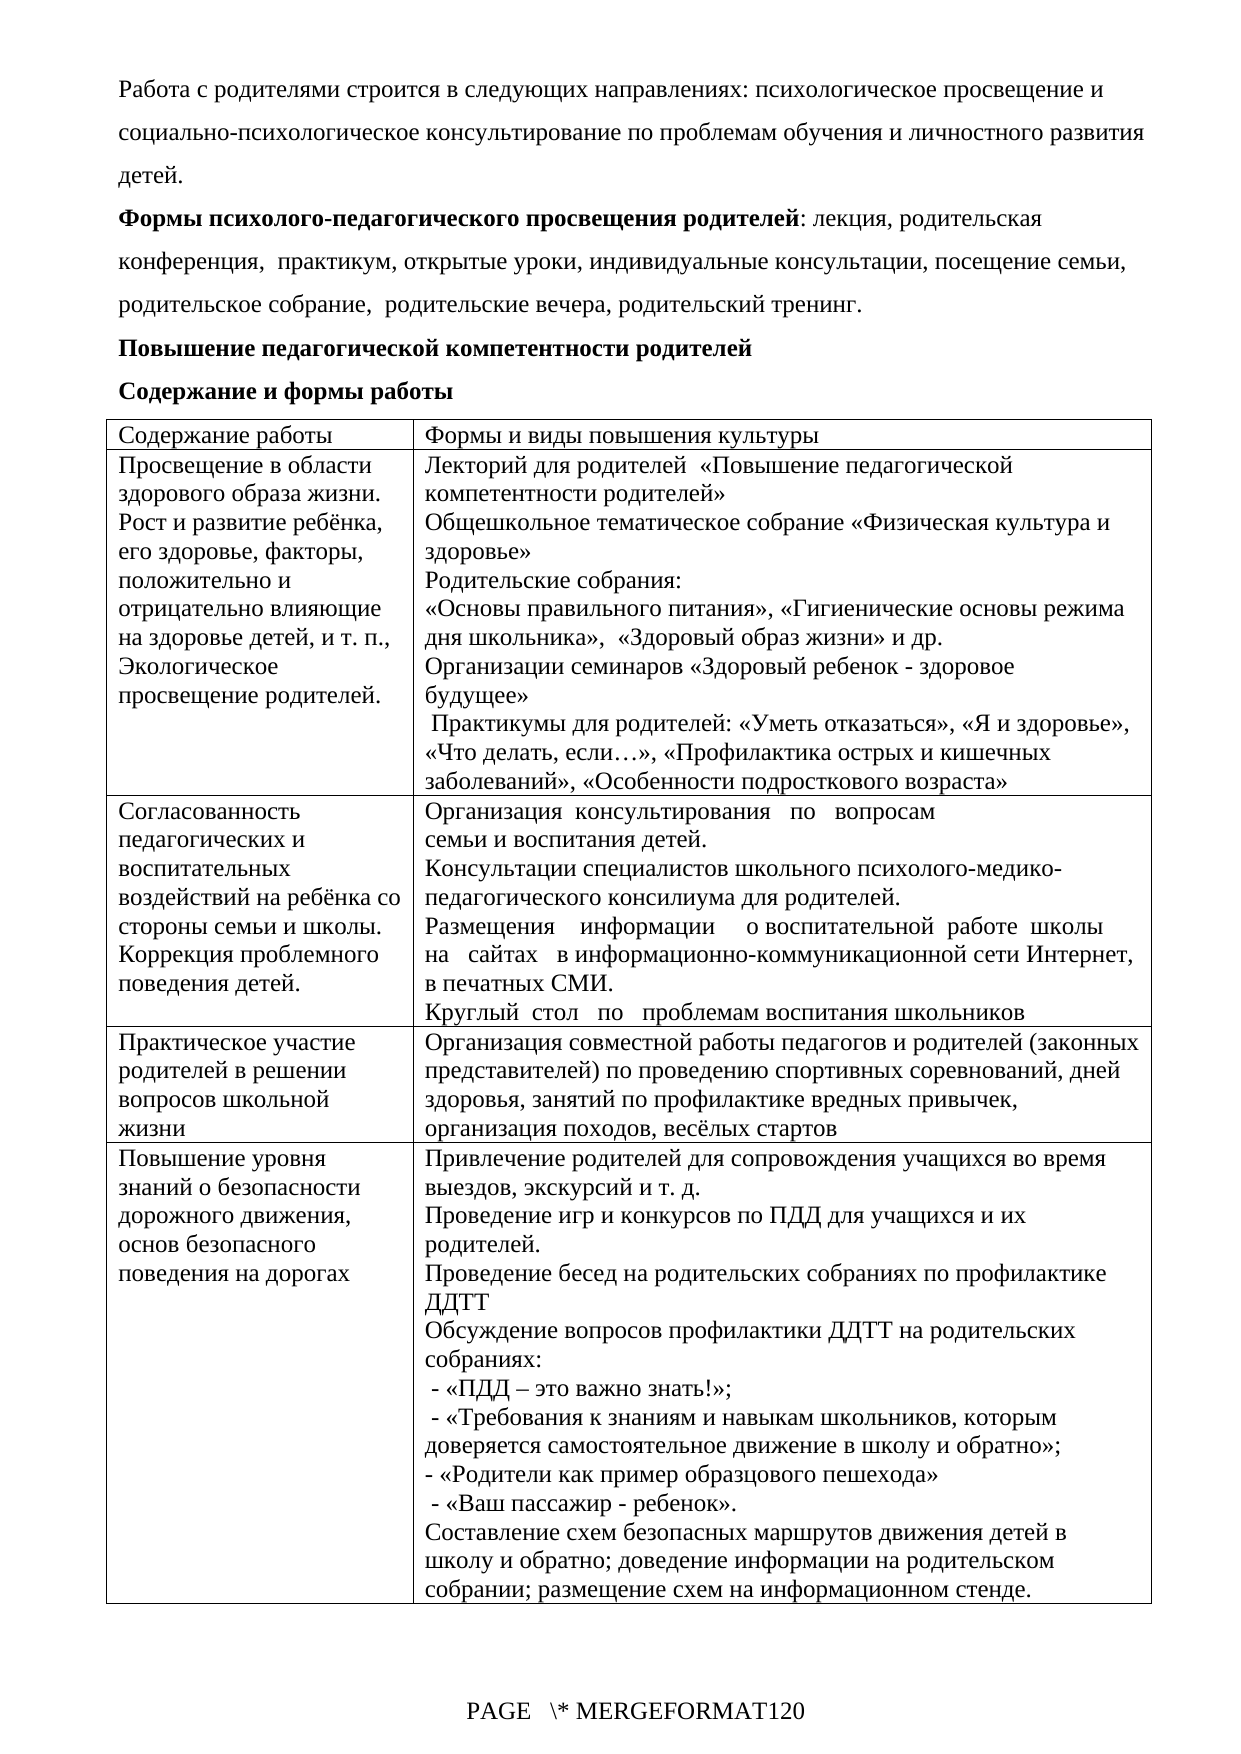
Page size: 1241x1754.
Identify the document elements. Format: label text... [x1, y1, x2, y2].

table_cell Согласованность педагогических и воспитательных воздействий на ребёнка со стороны семьи и школы. Коррекция проблемного поведения детей. [107, 796, 413, 1026]
table_cell Организация совместной работы педагогов и родителей (законных представителей) по проведению спортивных соревнований, дней здоровья, занятий по профилактике вредных привычек, организация походов, весёлых стартов [414, 1027, 1151, 1142]
text Формы психолого-педагогического просвещения родителей: лекция, родительская конференция, практикум, открытые уроки, индивидуальные консультации, посещение семьи, родительское собрание, родительские вечера, родительский тренинг. [118, 203, 1153, 318]
table_header Формы и виды повышения культуры [414, 420, 1151, 449]
table_cell Просвещение в области здорового образа жизни. Рост и развитие ребёнка, его здоровье, факторы, положительно и отрицательно влияющие на здоровье детей, и т. п., Экологическое просвещение родителей. [107, 450, 413, 795]
table_cell Организация консультирования по вопросам семьи и воспитания детей. Консультации специалистов школьного психолого-медико-педагогического консилиума для родителей. Размещения информации о воспитательной работе школы на сайтах в информационно-коммуникационной сети Интернет, в печатных СМИ. Круглый стол по проблемам воспитания школьников [414, 796, 1151, 1026]
text Содержание и формы работы [118, 376, 1153, 404]
table_cell Привлечение родителей для сопровождения учащихся во время выездов, экскурсий и т. д. Проведение игр и конкурсов по ПДД для учащихся и их родителей. Проведение бесед на родительских собраниях по профилактике ДДТТ Обсуждение вопросов профилактики ДДТТ на родительских собраниях: - «ПДД – это важно знать!»; - «Требования к знаниям и навыкам школьников, которым доверяется самостоятельное движение в школу и обратно»; - «Родители как пример образцового пешехода» - «Ваш пассажир - ребенок». Составление схем безопасных маршрутов движения детей в школу и обратно; доведение информации на родительском собрании; размещение схем на информационном стенде. [414, 1143, 1151, 1603]
text Работа с родителями строится в следующих направлениях: психологическое просвещение и социально-психологическое консультирование по проблемам обучения и личностного развития детей. [118, 74, 1153, 189]
table_cell Лекторий для родителей «Повышение педагогической компетентности родителей» Общешкольное тематическое собрание «Физическая культура и здоровье» Родительские собрания: «Основы правильного питания», «Гигиенические основы режима дня школьника», «Здоровый образ жизни» и др. Организации семинаров «Здоровый ребенок - здоровое будущее» Практикумы для родителей: «Уметь отказаться», «Я и здоровье», «Что делать, если…», «Профилактика острых и кишечных заболеваний», «Особенности подросткового возраста» [414, 450, 1151, 795]
table_cell Практическое участие родителей в решении вопросов школьной жизни [107, 1027, 413, 1142]
text Повышение педагогической компетентности родителей [118, 333, 1153, 361]
table_header Содержание работы [107, 420, 413, 449]
table_cell Повышение уровня знаний о безопасности дорожного движения, основ безопасного поведения на дорогах [107, 1143, 413, 1603]
